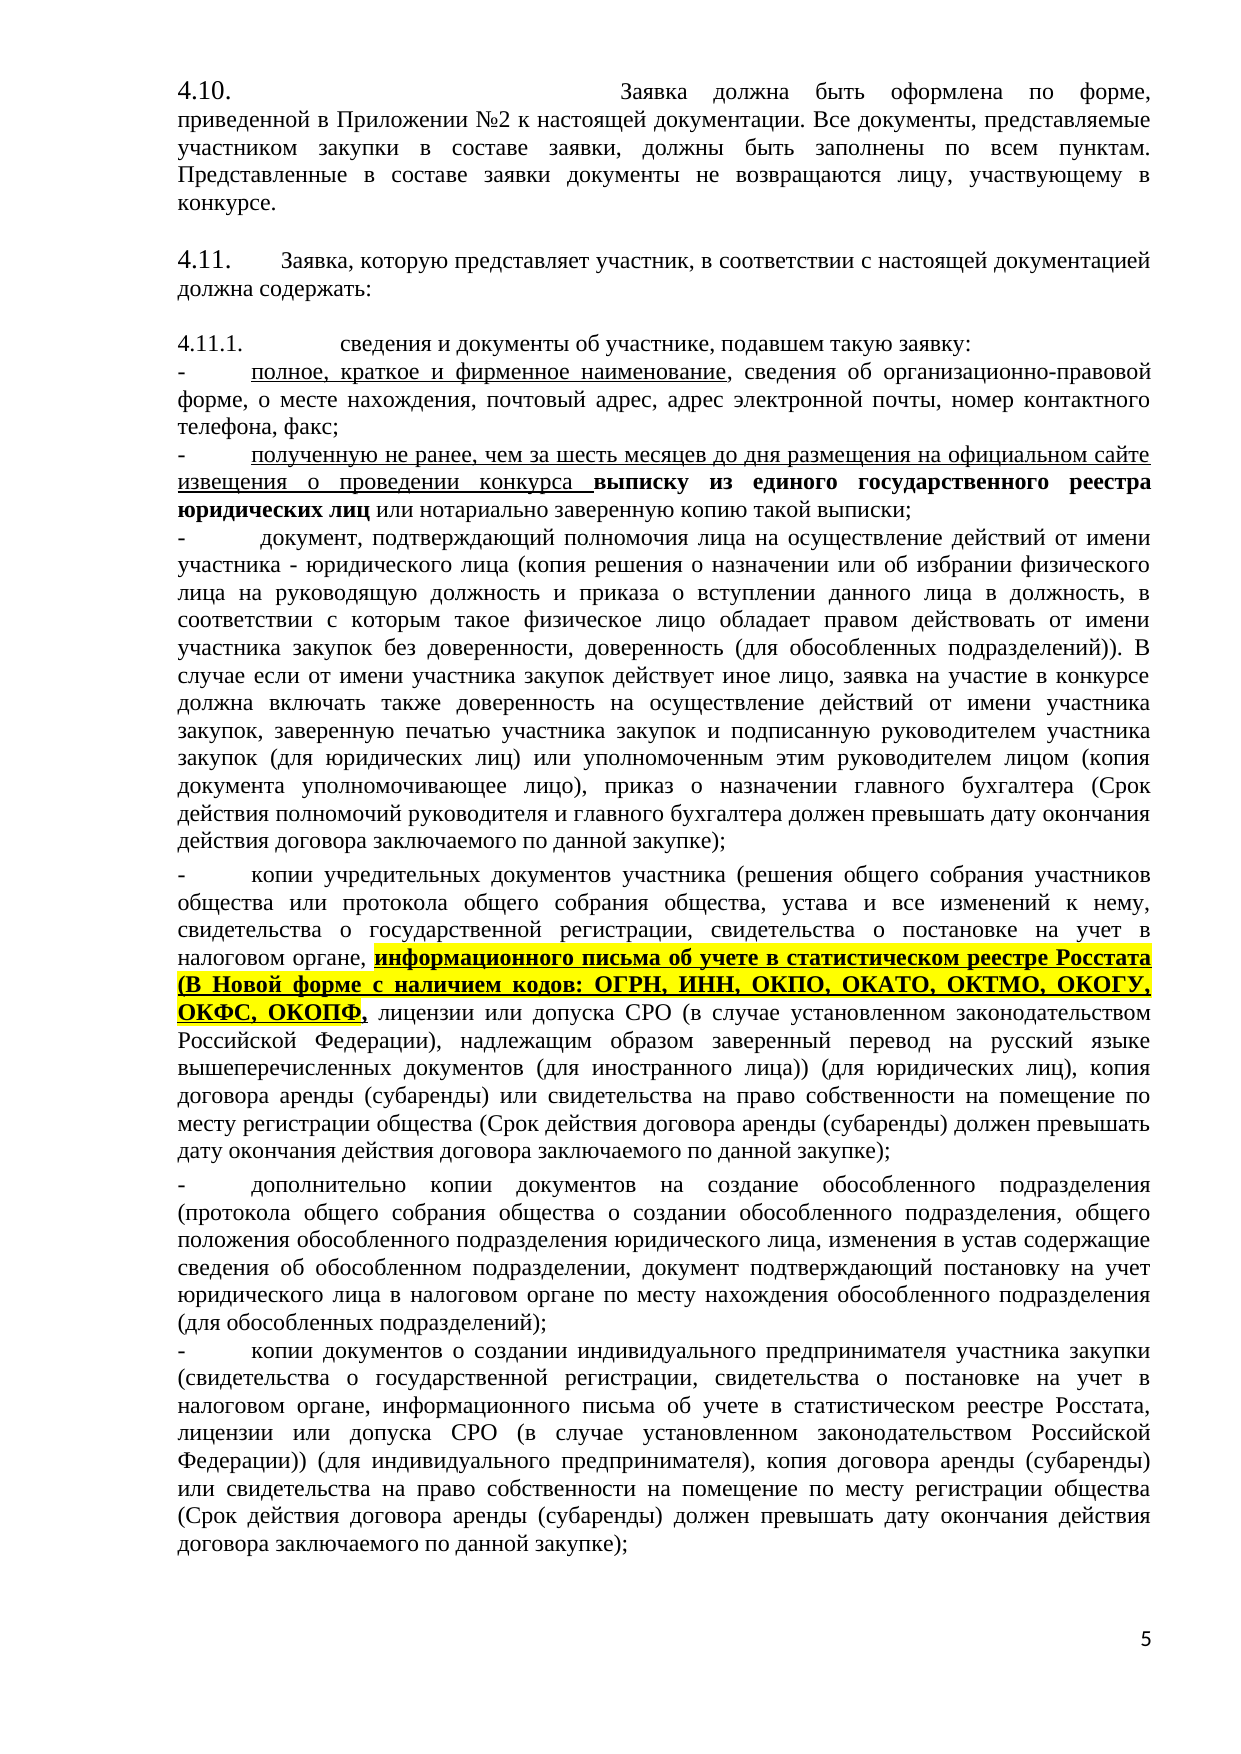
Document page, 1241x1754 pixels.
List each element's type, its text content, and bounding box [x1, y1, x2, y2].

list копии документов о создании индивидуального предпринимателя участника закупки (свидетельства о государственной регистрации, свидетельства о постановке на учет в налоговом органе, информационного письма об учете в статистическом реестре Росстата, лицензии или допуска СРО (в случае установленном законодательством Российской Федерации)) (для индивидуального предпринимателя), копия договора аренды (субаренды) или свидетельства на право собственности на помещение по месту регистрации общества (Срок действия договора аренды (субаренды) должен превышать дату окончания действия договора заключаемого по данной закупке); [177, 1336, 1152, 1556]
list сведения и документы об участнике, подавшем такую заявку: [177, 329, 1152, 357]
list полученную не ранее, чем за шесть месяцев до дня размещения на официальном сайте извещения о проведении конкурса выписку из единого государственного реестра юридических лиц или нотариально заверенную копию такой выписки; [177, 440, 1152, 523]
list Заявка, которую представляет участник, в соответствии с настоящей документацией должна содержать: [177, 243, 1152, 302]
list дополнительно копии документов на создание обособленного подразделения (протокола общего собрания общества о создании обособленного подразделения, общего положения обособленного подразделения юридического лица, изменения в устав содержащие сведения об обособленном подразделении, документ подтверждающий постановку на учет юридического лица в налоговом органе по месту нахождения обособленного подразделения (для обособленных подразделений); [177, 1170, 1152, 1336]
list Заявка должна быть оформлена по форме, приведенной в Приложении №2 к настоящей документации. Все документы, представляемые участником закупки в составе заявки, должны быть заполнены по всем пунктам. Представленные в составе заявки документы не возвращаются лицу, участвующему в конкурсе. [177, 74, 1152, 215]
list - полное, краткое и фирменное наименование, сведения об организационно-правовой форме, о месте нахождения, почтовый адрес, адрес электронной почты, номер контактного телефона, факс; [177, 357, 1152, 440]
list копии учредительных документов участника (решения общего собрания участников общества или протокола общего собрания общества, устава и все изменений к нему, свидетельства о государственной регистрации, свидетельства о постановке на учет в налоговом органе, информационного письма об учете в статистическом реестре Росстата (В Новой форме с наличием кодов: ОГРН, ИНН, ОКПО, ОКАТО, ОКТМО, ОКОГУ, ОКФС, ОКОПФ, лицензии или допуска СРО (в случае установленном законодательством Российской Федерации), надлежащим образом заверенный перевод на русский языке вышеперечисленных документов (для иностранного лица)) (для юридических лиц), копия договора аренды (субаренды) или свидетельства на право собственности на помещение по месту регистрации общества (Срок действия договора аренды (субаренды) должен превышать дату окончания действия договора заключаемого по данной закупке); [177, 998, 1152, 1164]
list документ, подтверждающий полномочия лица на осуществление действий от имени участника - юридического лица (копия решения о назначении или об избрании физического лица на руководящую должность и приказа о вступлении данного лица в должность, в соответствии с которым такое физическое лицо обладает правом действовать от имени участника закупок без доверенности, доверенность (для обособленных подразделений)). В случае если от имени участника закупок действует иное лицо, заявка на участие в конкурсе должна включать также доверенность на осуществление действий от имени участника закупок, заверенную печатью участника закупок и подписанную руководителем участника закупок (для юридических лиц) или уполномоченным этим руководителем лицом (копия документа уполномочивающее лицо), приказ о назначении главного бухгалтера (Срок действия полномочий руководителя и главного бухгалтера должен превышать дату окончания действия договора заключаемого по данной закупке); [177, 523, 1152, 854]
list копии учредительных документов участника (решения общего собрания участников общества или протокола общего собрания общества, устава и все изменений к нему, свидетельства о государственной регистрации, свидетельства о постановке на учет в налоговом органе, информационного письма об учете в статистическом реестре Росстата (В Новой форме с наличием кодов: ОГРН, ИНН, ОКПО, ОКАТО, ОКТМО, ОКОГУ, ОКФС, ОКОПФ, лицензии или допуска СРО (в случае установленном законодательством Российской Федерации), надлежащим образом заверенный перевод на русский языке вышеперечисленных документов (для иностранного лица)) (для юридических лиц), копия договора аренды (субаренды) или свидетельства на право собственности на помещение по месту регистрации общества (Срок действия договора аренды (субаренды) должен превышать дату окончания действия договора заключаемого по данной закупке); [177, 860, 1152, 971]
